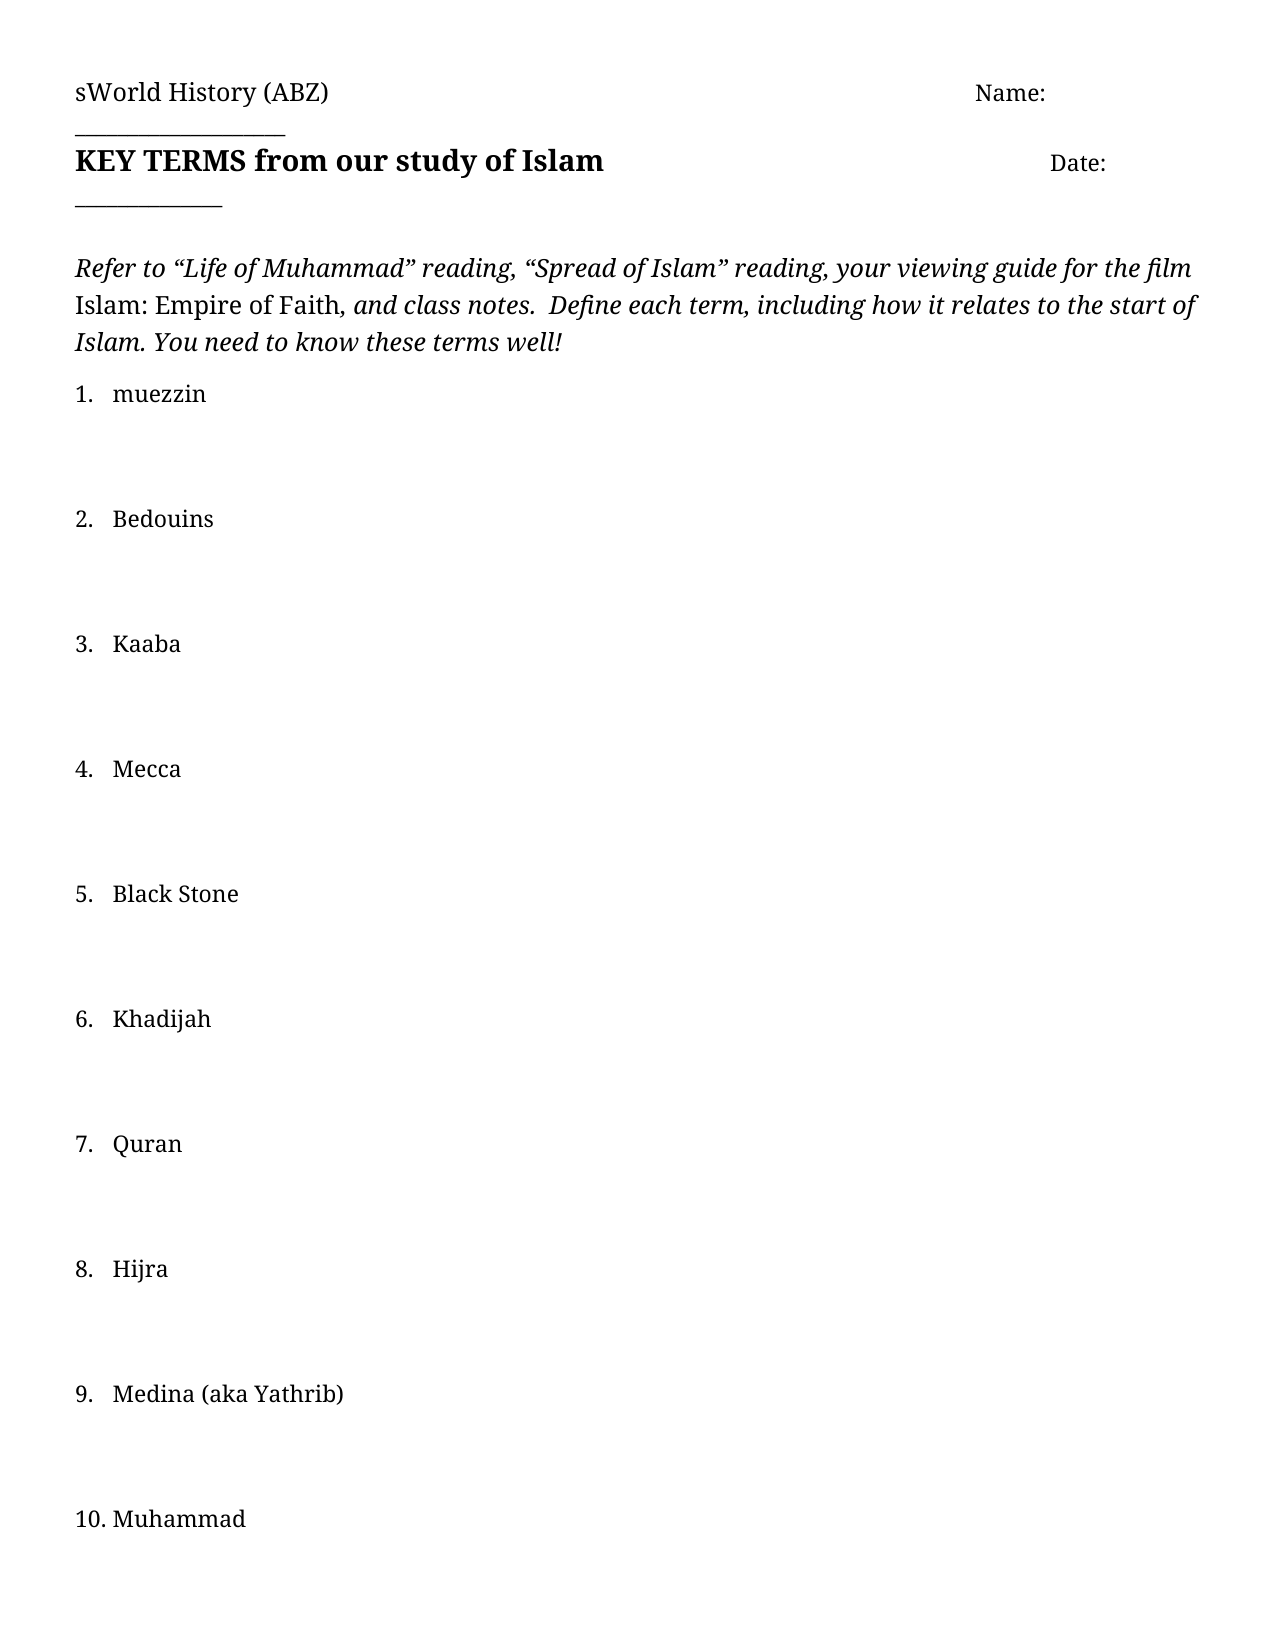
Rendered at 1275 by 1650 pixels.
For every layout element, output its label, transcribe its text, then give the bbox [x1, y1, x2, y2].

list Black Stone [75, 878, 1200, 909]
list Kaaba [75, 628, 1200, 659]
list muezzin [75, 378, 1200, 409]
text sWorld History (ABZ) Name: ____________________ [75, 75, 1200, 140]
list Quran [75, 1128, 1200, 1159]
list Khadijah [75, 1003, 1200, 1034]
text Refer to “Life of Muhammad” reading, “Spread of Islam” reading, your viewing guide for the film Islam: Empire of Faith, and class notes. Define each term, including how it relates to the start of Islam. You need to know these terms well! [75, 251, 1200, 358]
list Mecca [75, 753, 1200, 784]
list Medina (aka Yathrib) [75, 1378, 1200, 1409]
list Hijra [75, 1253, 1200, 1284]
list Bedouins [75, 503, 1200, 534]
list Muhammad [75, 1503, 1200, 1534]
text KEY TERMS from our study of Islam Date: ______________ [75, 140, 1200, 211]
